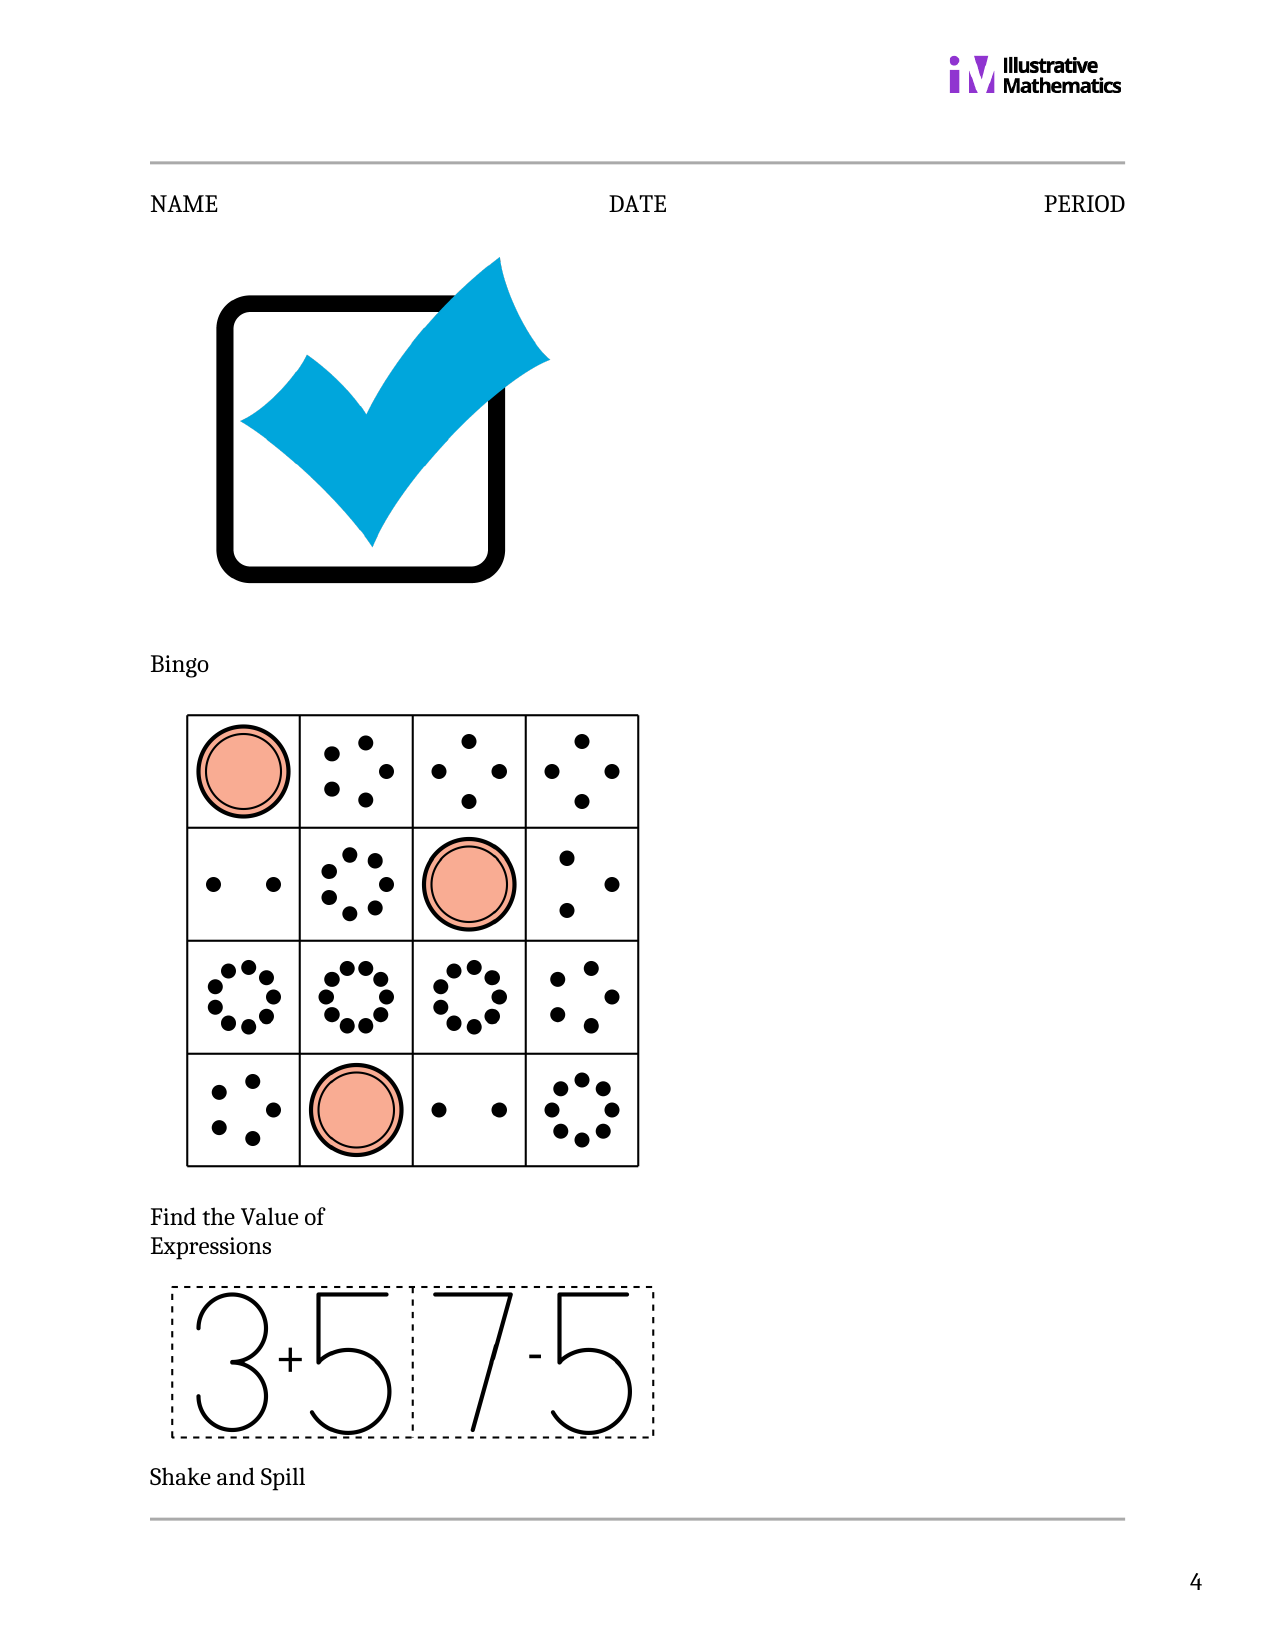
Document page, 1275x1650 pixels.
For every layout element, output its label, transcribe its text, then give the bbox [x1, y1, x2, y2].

picture [168, 1279, 657, 1445]
text Shake and Spill [150, 1463, 1125, 1492]
picture [949, 55, 1121, 93]
picture [168, 697, 657, 1185]
text Bingo [150, 649, 1125, 678]
text Find the Value of Expressions [150, 1203, 1125, 1261]
picture [168, 247, 553, 631]
